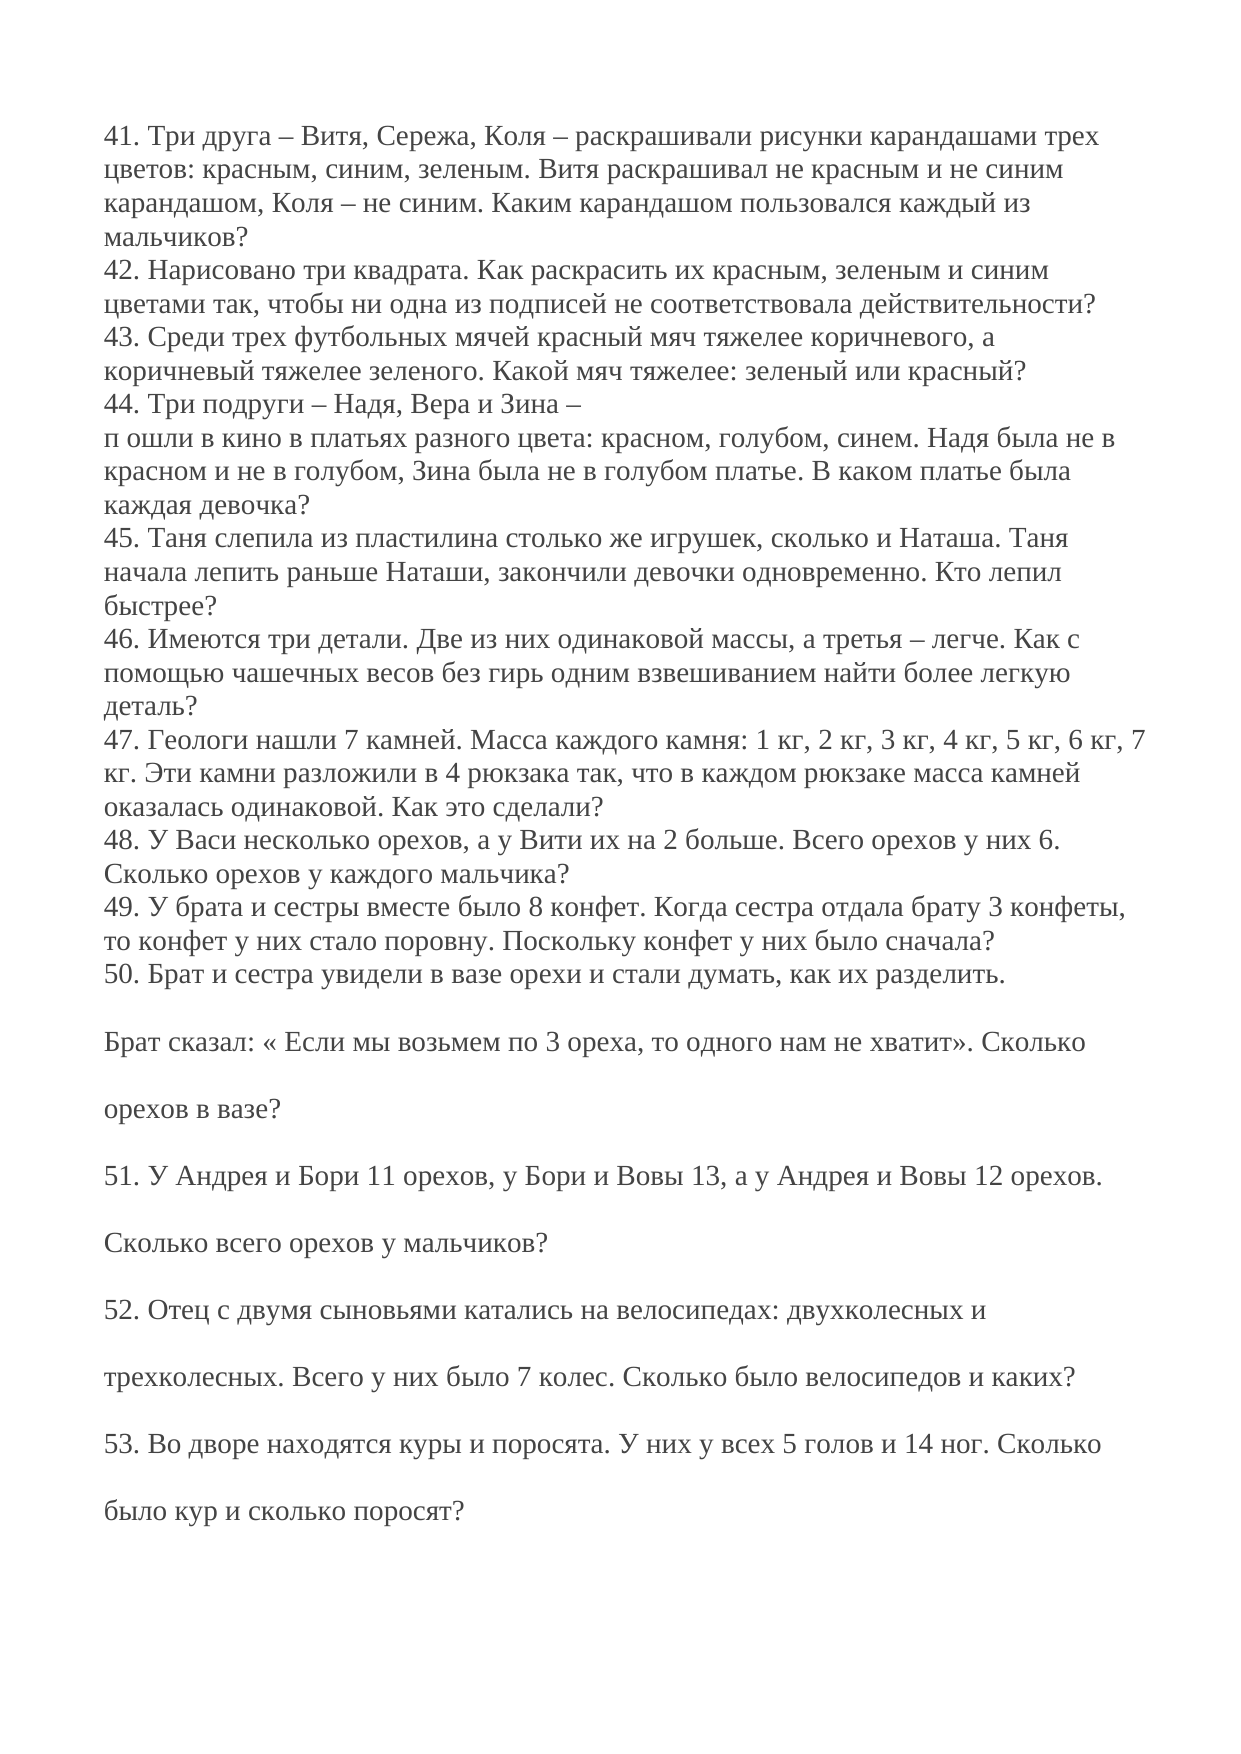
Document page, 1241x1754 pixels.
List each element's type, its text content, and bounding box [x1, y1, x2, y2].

text 52. Отец с двумя сыновьями катались на велосипедах: двухколесных и трехколесных. Всего у них было 7 колес. Сколько было велосипедов и каких? [103, 1292, 1152, 1393]
text Брат сказал: « Если мы возьмем по 3 ореха, то одного нам не хватит». Сколько орехов в вазе? [103, 1024, 1152, 1124]
text 41. Три друга – Витя, Сережа, Коля – раскрашивали рисунки карандашами трех цветов: красным, синим, зеленым. Витя раскрашивал не красным и не синим карандашом, Коля – не синим. Каким карандашом пользовался каждый из мальчиков? [103, 118, 1152, 252]
text п ошли в кино в платьях разного цвета: красном, голубом, синем. Надя была не в красном и не в голубом, Зина была не в голубом платье. В каком платье была каждая девочка? [103, 420, 1152, 521]
text 44. Три подруги – Надя, Вера и Зина – [103, 386, 1152, 420]
text 43. Среди трех футбольных мячей красный мяч тяжелее коричневого, а коричневый тяжелее зеленого. Какой мяч тяжелее: зеленый или красный? [103, 319, 1152, 386]
text 51. У Андрея и Бори 11 орехов, у Бори и Вовы 13, а у Андрея и Вовы 12 орехов. Сколько всего орехов у мальчиков? [103, 1158, 1152, 1258]
text 47. Геологи нашли 7 камней. Масса каждого камня: 1 кг, 2 кг, 3 кг, 4 кг, 5 кг, 6 кг, 7 кг. Эти камни разложили в 4 рюкзака так, что в каждом рюкзаке масса камней оказалась одинаковой. Как это сделали? [103, 722, 1152, 822]
text 42. Нарисовано три квадрата. Как раскрасить их красным, зеленым и синим цветами так, чтобы ни одна из подписей не соответствовала действительности? [103, 252, 1152, 319]
text 48. У Васи несколько орехов, а у Вити их на 2 больше. Всего орехов у них 6. Сколько орехов у каждого мальчика? [103, 822, 1152, 889]
text 53. Во дворе находятся куры и поросята. У них у всех 5 голов и 14 ног. Сколько было кур и сколько поросят? [103, 1426, 1152, 1527]
text 45. Таня слепила из пластилина столько же игрушек, сколько и Наташа. Таня начала лепить раньше Наташи, закончили девочки одновременно. Кто лепил быстрее? [103, 521, 1152, 621]
text 49. У брата и сестры вместе было 8 конфет. Когда сестра отдала брату 3 конфеты, то конфет у них стало поровну. Поскольку конфет у них было сначала? [103, 889, 1152, 957]
text 50. Брат и сестра увидели в вазе орехи и стали думать, как их разделить. [103, 957, 1152, 990]
text 46. Имеются три детали. Две из них одинаковой массы, а третья – легче. Как с помощью чашечных весов без гирь одним взвешиванием найти более легкую деталь? [103, 621, 1152, 722]
